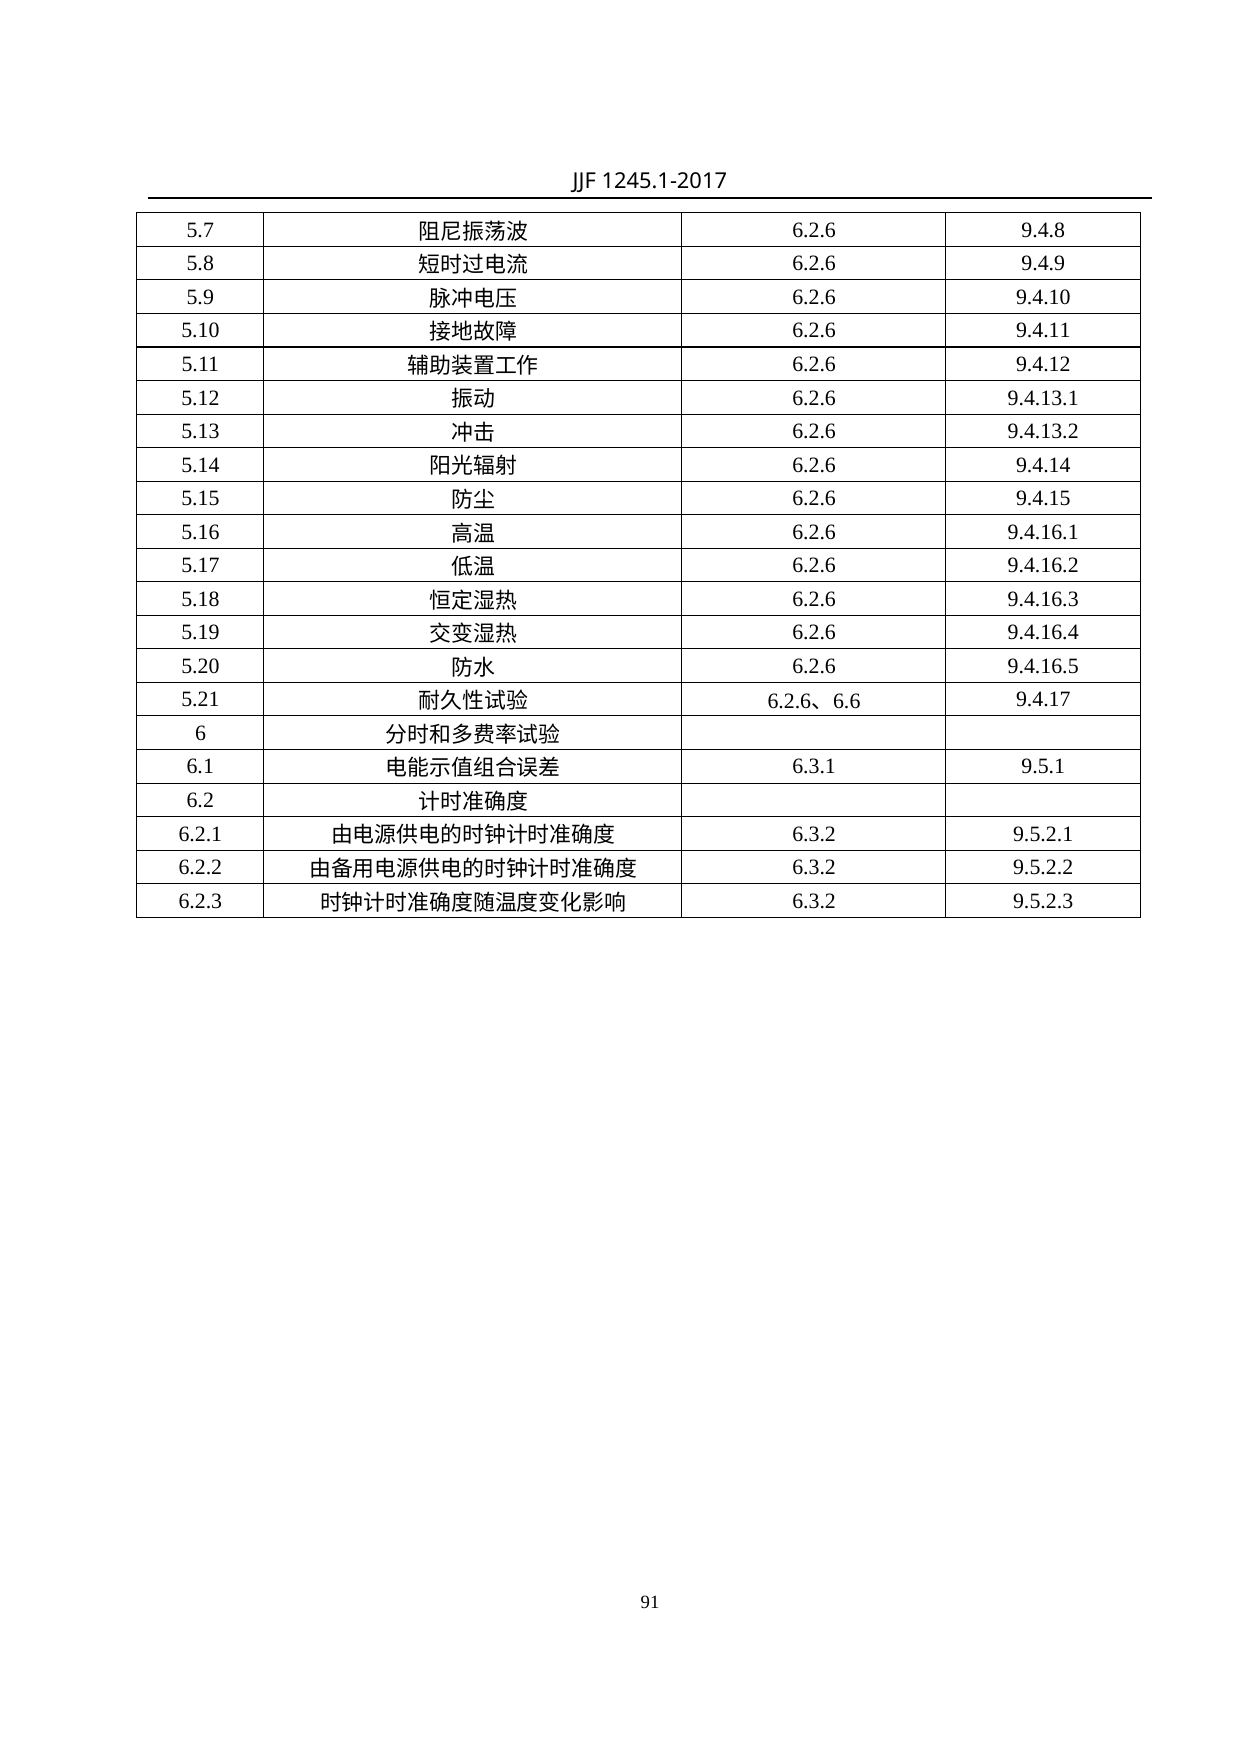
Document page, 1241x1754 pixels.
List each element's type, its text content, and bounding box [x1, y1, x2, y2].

table_cell 6.2.6 [682, 482, 945, 514]
table_cell 计时准确度 [264, 784, 681, 816]
table_cell 9.4.13.1 [946, 381, 1140, 413]
table_cell 5.16 [137, 515, 263, 548]
table_cell 接地故障 [264, 314, 681, 346]
table_cell 9.4.8 [946, 213, 1140, 246]
table_cell 6.2.6 [682, 515, 945, 548]
table_cell 9.5.2.3 [946, 884, 1140, 917]
table_cell 6.2.6、6.6 [682, 683, 945, 715]
table_cell [682, 716, 945, 749]
table_cell [946, 784, 1140, 816]
table_cell 防尘 [264, 482, 681, 514]
table_cell 6.2.2 [137, 851, 263, 883]
table_cell 9.4.16.3 [946, 582, 1140, 615]
table_cell 9.4.14 [946, 448, 1140, 481]
table_cell 交变湿热 [264, 616, 681, 648]
table_cell 6.2.6 [682, 448, 945, 481]
table_cell 6.3.1 [682, 750, 945, 782]
table_cell 6.2.6 [682, 348, 945, 380]
table_cell 5.10 [137, 314, 263, 346]
table_cell 5.11 [137, 348, 263, 380]
table_cell 6 [137, 716, 263, 749]
table_cell 6.2.6 [682, 280, 945, 313]
table_cell 6.2.6 [682, 247, 945, 279]
table_cell 9.4.16.4 [946, 616, 1140, 648]
table_cell [682, 784, 945, 816]
table_cell 6.2.6 [682, 616, 945, 648]
table_cell 恒定湿热 [264, 582, 681, 615]
table_cell 9.4.16.2 [946, 549, 1140, 581]
table_cell 防水 [264, 649, 681, 682]
table_cell 9.4.16.1 [946, 515, 1140, 548]
table_cell 5.17 [137, 549, 263, 581]
table_cell 6.2.6 [682, 381, 945, 413]
table_cell 9.4.9 [946, 247, 1140, 279]
table_cell 阳光辐射 [264, 448, 681, 481]
table_cell [946, 716, 1140, 749]
table_cell 5.21 [137, 683, 263, 715]
table_cell 9.5.2.2 [946, 851, 1140, 883]
table_cell 耐久性试验 [264, 683, 681, 715]
table_cell 脉冲电压 [264, 280, 681, 313]
table_cell 6.1 [137, 750, 263, 782]
table_cell 9.5.1 [946, 750, 1140, 782]
table_cell 振动 [264, 381, 681, 413]
table_cell 冲击 [264, 415, 681, 447]
table_cell 5.15 [137, 482, 263, 514]
table_cell 6.3.2 [682, 817, 945, 849]
table_cell 6.3.2 [682, 851, 945, 883]
table_cell 6.2.1 [137, 817, 263, 849]
table_cell 5.13 [137, 415, 263, 447]
table_cell 9.4.12 [946, 348, 1140, 380]
table_cell 9.5.2.1 [946, 817, 1140, 849]
table_cell 5.12 [137, 381, 263, 413]
table_cell 5.20 [137, 649, 263, 682]
table_cell 短时过电流 [264, 247, 681, 279]
table_cell 9.4.11 [946, 314, 1140, 346]
table_cell 分时和多费率试验 [264, 716, 681, 749]
table_cell 9.4.13.2 [946, 415, 1140, 447]
table_cell 电能示值组合误差 [264, 750, 681, 782]
table_cell 6.2.6 [682, 314, 945, 346]
table_cell 6.2.6 [682, 582, 945, 615]
table_cell 6.2.6 [682, 415, 945, 447]
table_cell 6.2.6 [682, 549, 945, 581]
table_cell 5.9 [137, 280, 263, 313]
table_cell 9.4.10 [946, 280, 1140, 313]
table_cell 5.19 [137, 616, 263, 648]
table_cell 5.7 [137, 213, 263, 246]
table_cell 9.4.16.5 [946, 649, 1140, 682]
table_cell 由电源供电的时钟计时准确度 [264, 817, 681, 849]
table_cell 低温 [264, 549, 681, 581]
table_cell 高温 [264, 515, 681, 548]
table_cell 5.18 [137, 582, 263, 615]
table_cell 5.8 [137, 247, 263, 279]
table_cell 5.14 [137, 448, 263, 481]
table_cell 辅助装置工作 [264, 348, 681, 380]
table_cell 6.2.6 [682, 213, 945, 246]
table_cell 9.4.17 [946, 683, 1140, 715]
table_cell 由备用电源供电的时钟计时准确度 [264, 851, 681, 883]
table_cell 6.2.3 [137, 884, 263, 917]
table_cell 6.3.2 [682, 884, 945, 917]
table_cell 6.2.6 [682, 649, 945, 682]
table_cell 9.4.15 [946, 482, 1140, 514]
table_cell 6.2 [137, 784, 263, 816]
table_cell 阻尼振荡波 [264, 213, 681, 246]
table_cell 时钟计时准确度随温度变化影响 [264, 884, 681, 917]
